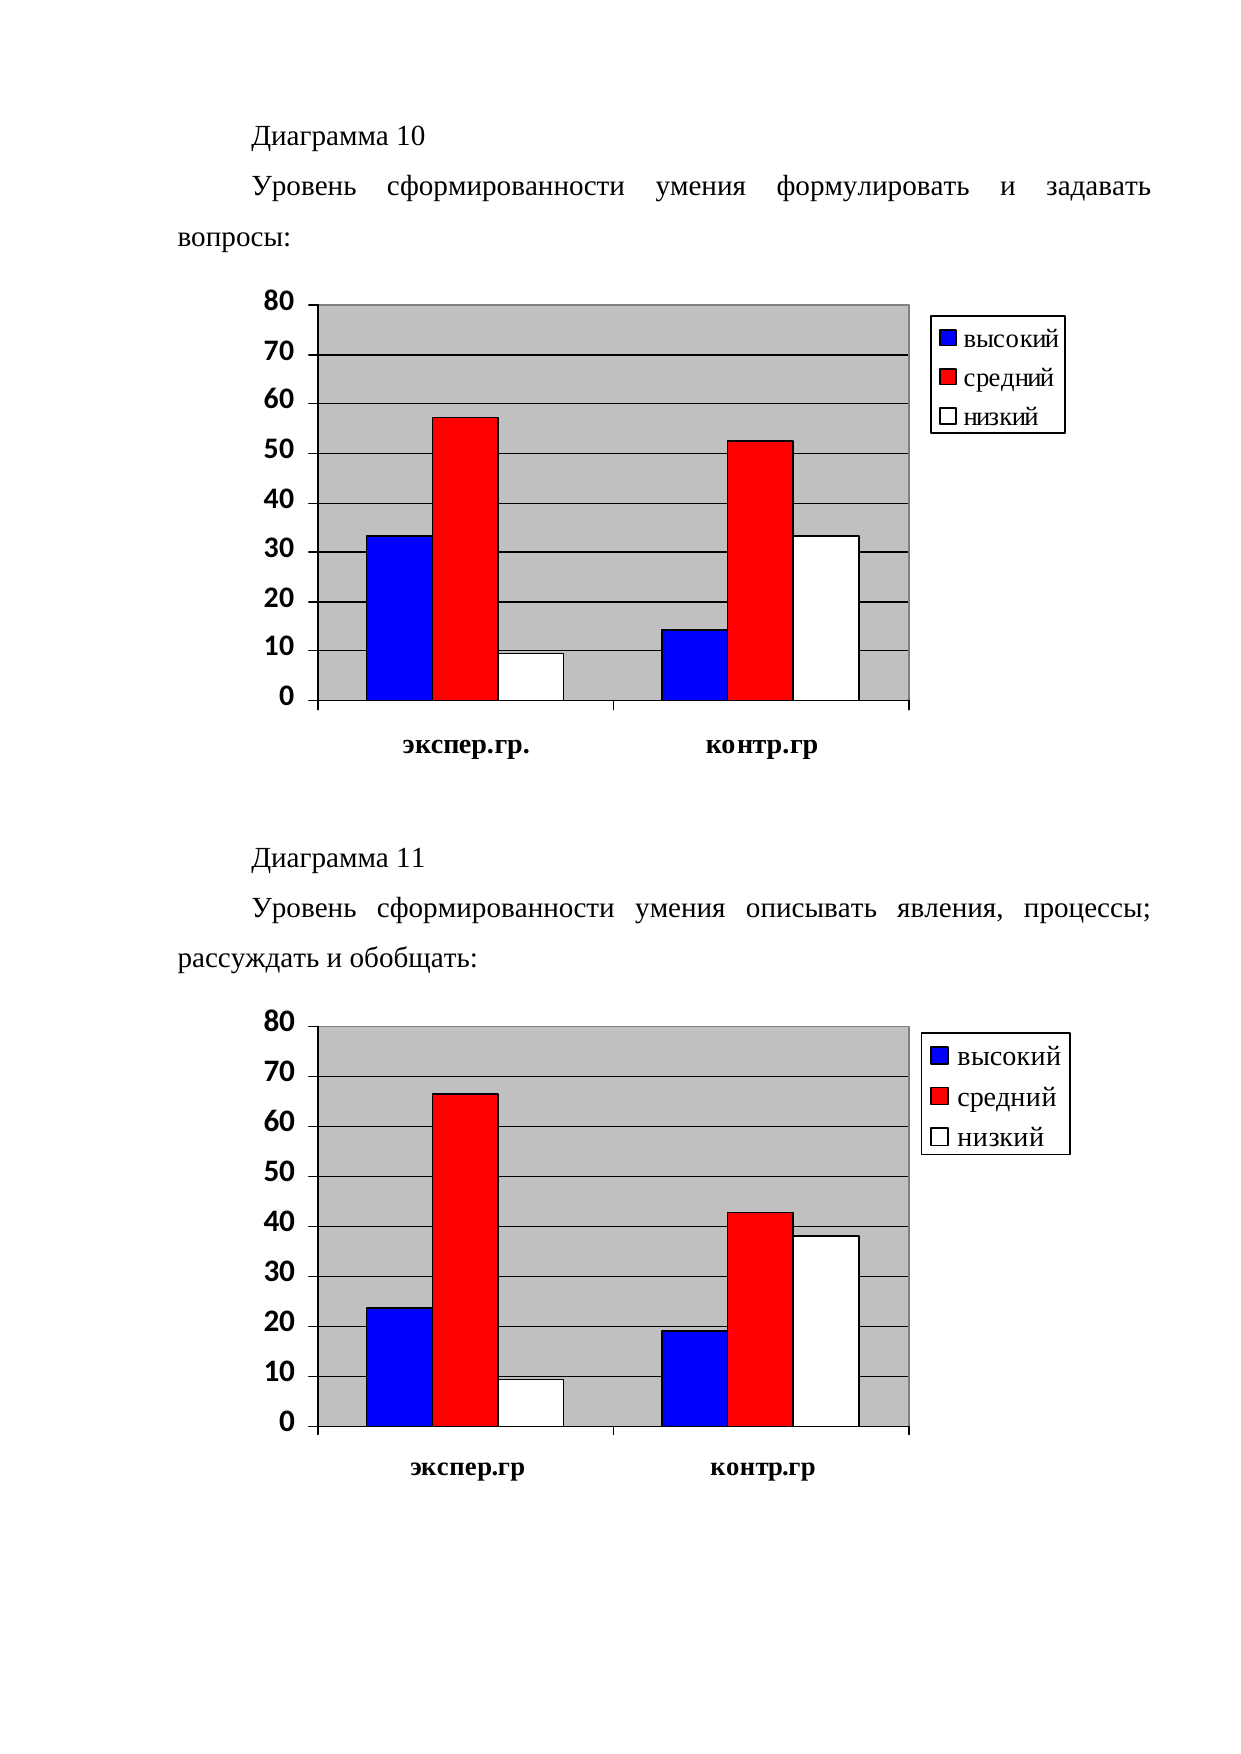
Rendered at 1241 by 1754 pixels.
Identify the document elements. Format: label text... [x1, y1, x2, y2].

text Диаграмма 11 [177, 840, 1152, 873]
text Диаграмма 10 [177, 118, 1152, 152]
text Уровень сформированности умения формулировать и задавать вопросы: [177, 168, 1152, 252]
text Уровень сформированности умения описывать явления, процессы; рассуждать и обобщать: [177, 890, 1152, 974]
